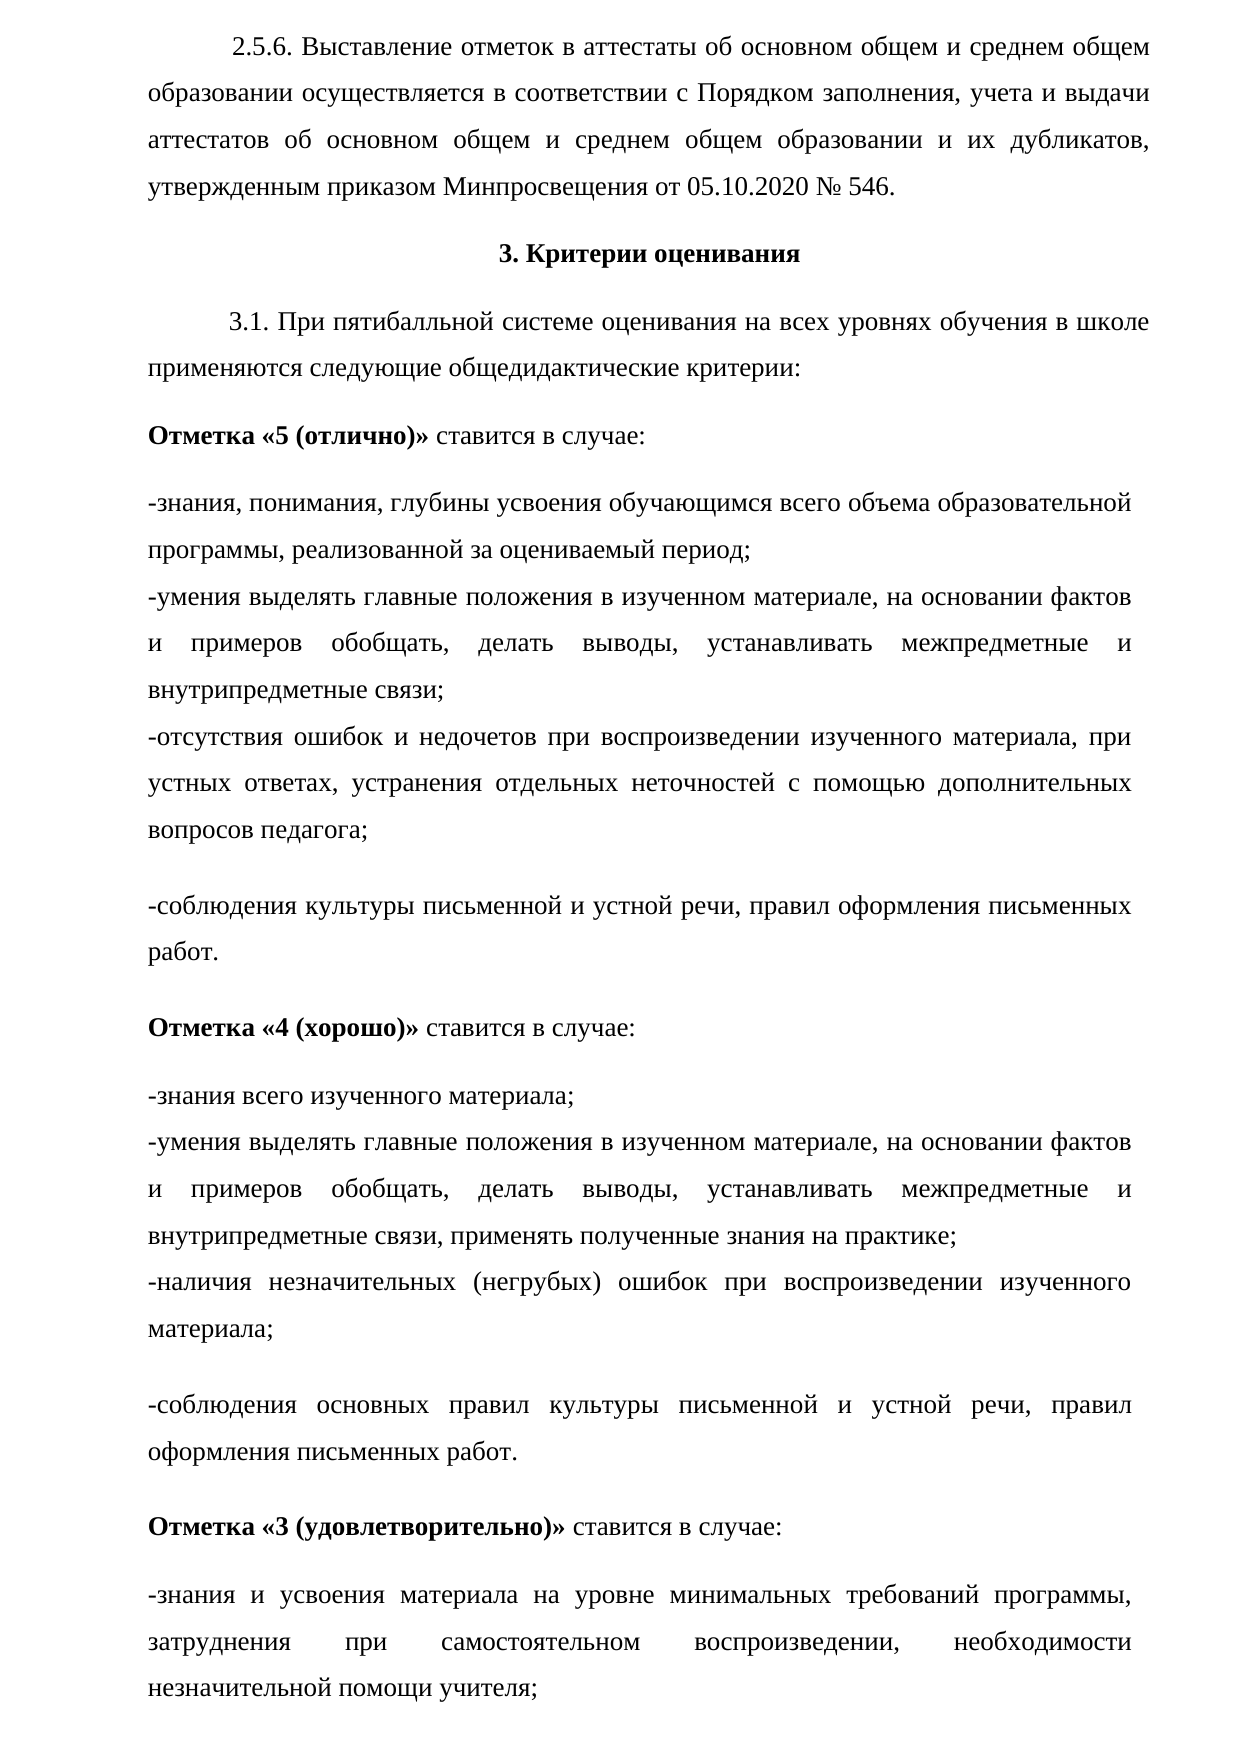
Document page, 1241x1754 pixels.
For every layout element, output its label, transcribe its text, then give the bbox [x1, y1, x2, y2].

text 3. Критерии оценивания [148, 237, 1152, 268]
text -знания всего изученного материала; [148, 1079, 1133, 1110]
text -знания и усвоения материала на уровне минимальных требований программы, затруднения при самостоятельном воспроизведении, необходимости незначительной помощи учителя; [148, 1578, 1133, 1702]
text -умения выделять главные положения в изученном материале, на основании фактов и примеров обобщать, делать выводы, устанавливать межпредметные и внутрипредметные связи; [148, 579, 1133, 704]
text -наличия незначительных (негрубых) ошибок при воспроизведении изученного материала; [148, 1265, 1133, 1343]
text 2.5.6. Выставление отметок в аттестаты об основном общем и среднем общем образовании осуществляется в соответствии с Порядком заполнения, учета и выдачи аттестатов об основном общем и среднем общем образовании и их дубликатов, утвержденным приказом Минпросвещения от 05.10.2020 № 546. [148, 29, 1152, 201]
text -соблюдения культуры письменной и устной речи, правил оформления письменных работ. [148, 889, 1133, 967]
text -соблюдения основных правил культуры письменной и устной речи, правил оформления письменных работ. [148, 1388, 1133, 1466]
text -отсутствия ошибок и недочетов при воспроизведении изученного материала, при устных ответах, устранения отдельных неточностей с помощью дополнительных вопросов педагога; [148, 719, 1133, 844]
text Отметка «5 (отлично)» ставится в случае: [148, 419, 1152, 450]
text Отметка «3 (удовлетворительно)» ставится в случае: [148, 1510, 1152, 1542]
text -умения выделять главные положения в изученном материале, на основании фактов и примеров обобщать, делать выводы, устанавливать межпредметные и внутрипредметные связи, применять полученные знания на практике; [148, 1125, 1133, 1250]
text -знания, понимания, глубины усвоения обучающимся всего объема образовательной программы, реализованной за оцениваемый период; [148, 486, 1133, 564]
text Отметка «4 (хорошо)» ставится в случае: [148, 1011, 1152, 1042]
text 3.1. При пятибалльной системе оценивания на всех уровнях обучения в школе применяются следующие общедидактические критерии: [148, 304, 1152, 382]
